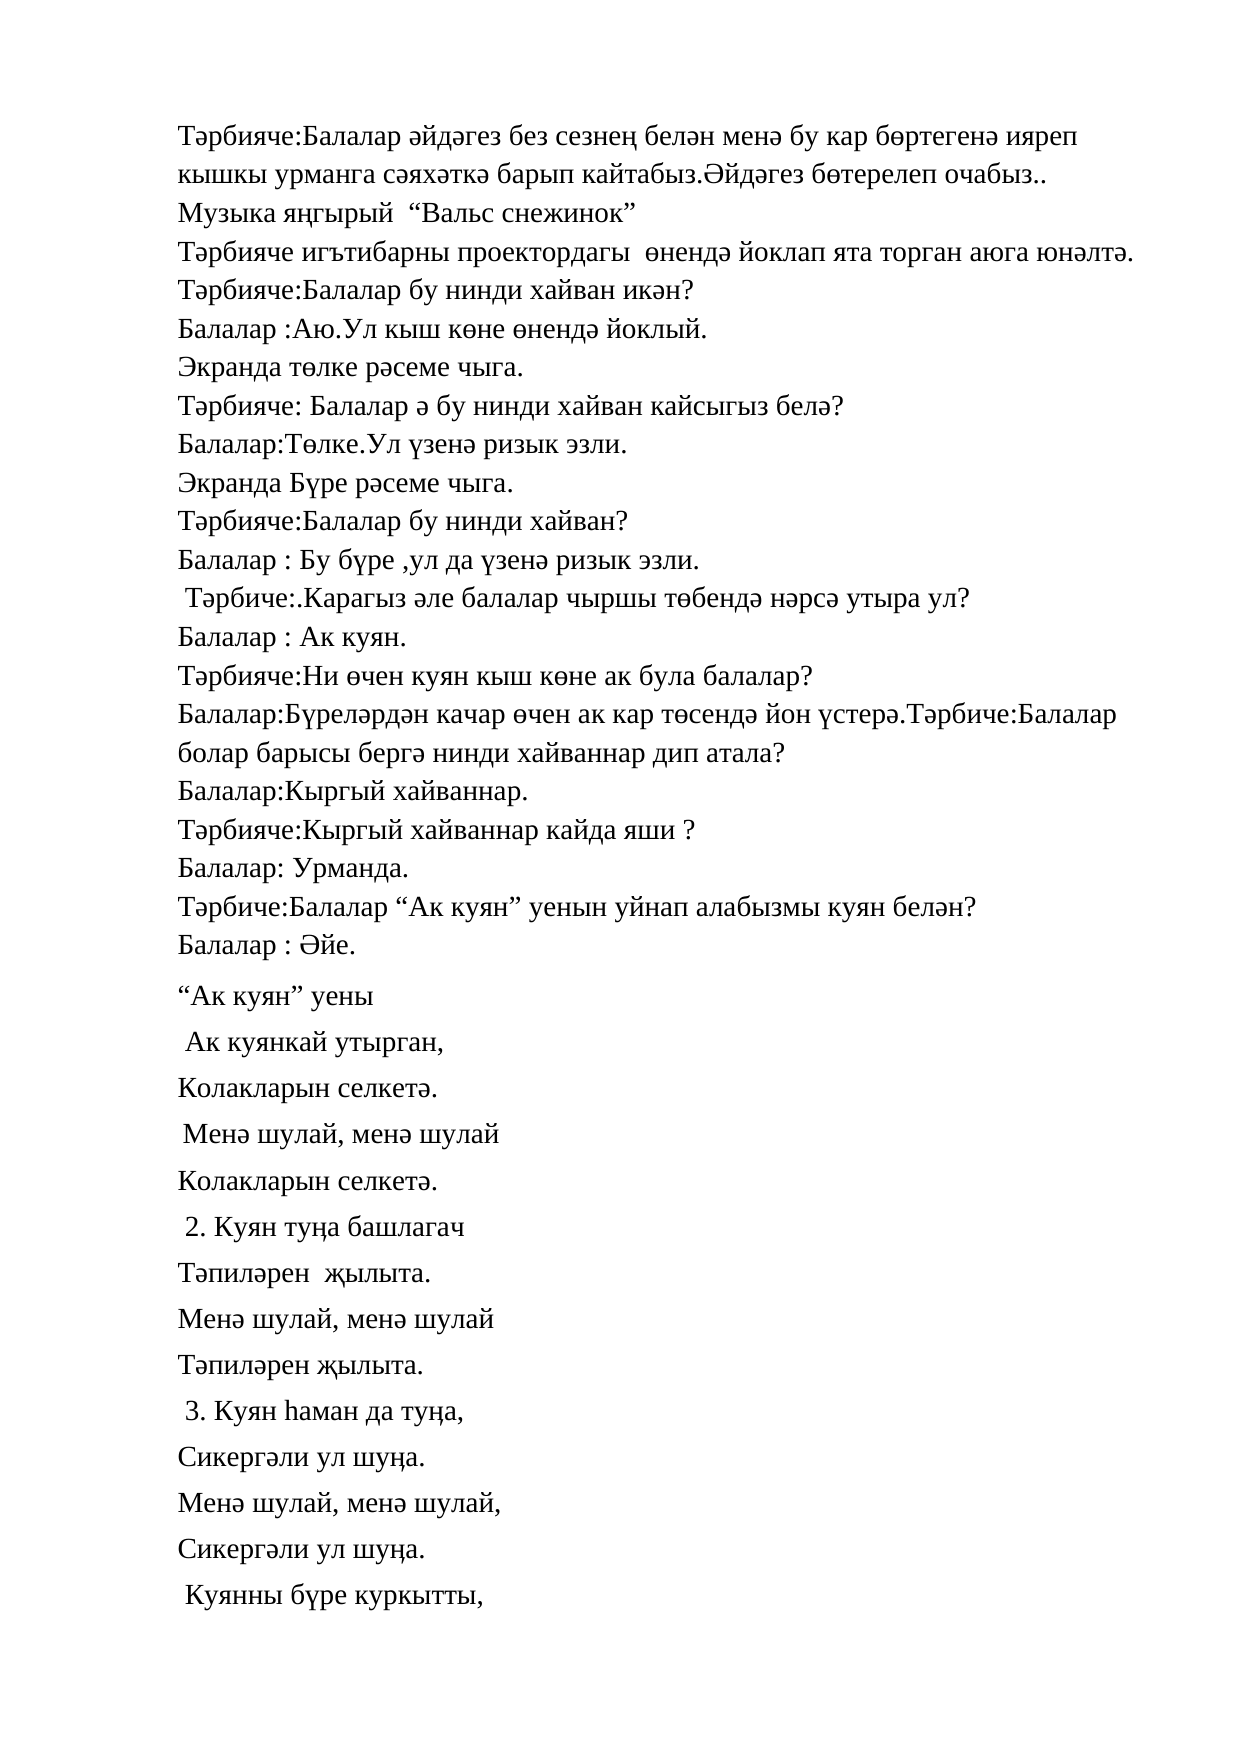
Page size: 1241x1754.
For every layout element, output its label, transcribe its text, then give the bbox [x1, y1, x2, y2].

text Экранда Бүре рәсеме чыга. [177, 465, 1152, 498]
text Музыка яңгырый “Вальс снежинок” [177, 195, 1152, 229]
text Менә шулай, менә шулай [177, 1301, 1152, 1334]
text Балалар: Урманда. [177, 850, 1152, 884]
text Тәрбияче: Балалар ә бу нинди хайван кайсыгыз белә? [177, 388, 1152, 421]
text 2. Куян туӊа башлагач [177, 1209, 1152, 1242]
text Ак куянкай утырган, [177, 1024, 1152, 1058]
text Балалар : Ак куян. [177, 619, 1152, 653]
text Колакларын селкетә. [177, 1071, 1152, 1104]
text Сикергәли ул шуӊа. [177, 1531, 1152, 1564]
text Менә шулай, менә шулай, [177, 1485, 1152, 1518]
text Балалар:Бүреләрдән качар өчен ак кар төсендә йон үстерә.Тәрбиче:Балалар болар барысы бергә нинди хайваннар дип атала? [177, 696, 1152, 768]
text Сикергәли ул шуӊа. [177, 1439, 1152, 1472]
text Тәрбиче:.Карагыз әле балалар чыршы төбендә нәрсә утыра ул? [177, 581, 1152, 614]
text Тәрбияче:Балалар әйдәгез без сезнең белән менә бу кар бөртегенә ияреп кышкы урманга сәяхәткә барып кайтабыз.Әйдәгез бөтерелеп очабыз.. [177, 118, 1152, 190]
text Балалар:Кыргый хайваннар. [177, 773, 1152, 807]
text “Ак куян” уены [177, 978, 1152, 1012]
text Балалар:Төлке.Ул үзенә ризык эзли. [177, 426, 1152, 460]
text Тәрбияче:Кыргый хайваннар кайда яши ? [177, 812, 1152, 845]
text Тәрбияче:Ни өчен куян кыш көне ак була балалар? [177, 658, 1152, 691]
text Балалар : Әйе. [177, 927, 1152, 961]
text Колакларын селкетә. [177, 1163, 1152, 1196]
text Тәрбияче:Балалар бу нинди хайван? [177, 503, 1152, 537]
text Менә шулай, менә шулай [177, 1117, 1152, 1150]
text 3. Куян һаман да туӊа, [177, 1393, 1152, 1426]
text Тәрбиче:Балалар “Ак куян” уенын уйнап алабызмы куян белән? [177, 889, 1152, 922]
text Тәрбияче:Балалар бу нинди хайван икән? [177, 272, 1152, 306]
text Тәрбияче игътибарны проектордагы өнендә йоклап ята торган аюга юнәлтә. [177, 234, 1152, 267]
text Балалар : Бу бүре ,ул да үзенә ризык эзли. [177, 542, 1152, 576]
text Куянны бүре куркытты, [177, 1577, 1152, 1611]
text Экранда төлке рәсеме чыга. [177, 349, 1152, 383]
text Тәпиләрен җылыта. [177, 1255, 1152, 1288]
text Тәпиләрен җылыта. [177, 1347, 1152, 1380]
text Балалар :Аю.Ул кыш көне өнендә йоклый. [177, 311, 1152, 344]
